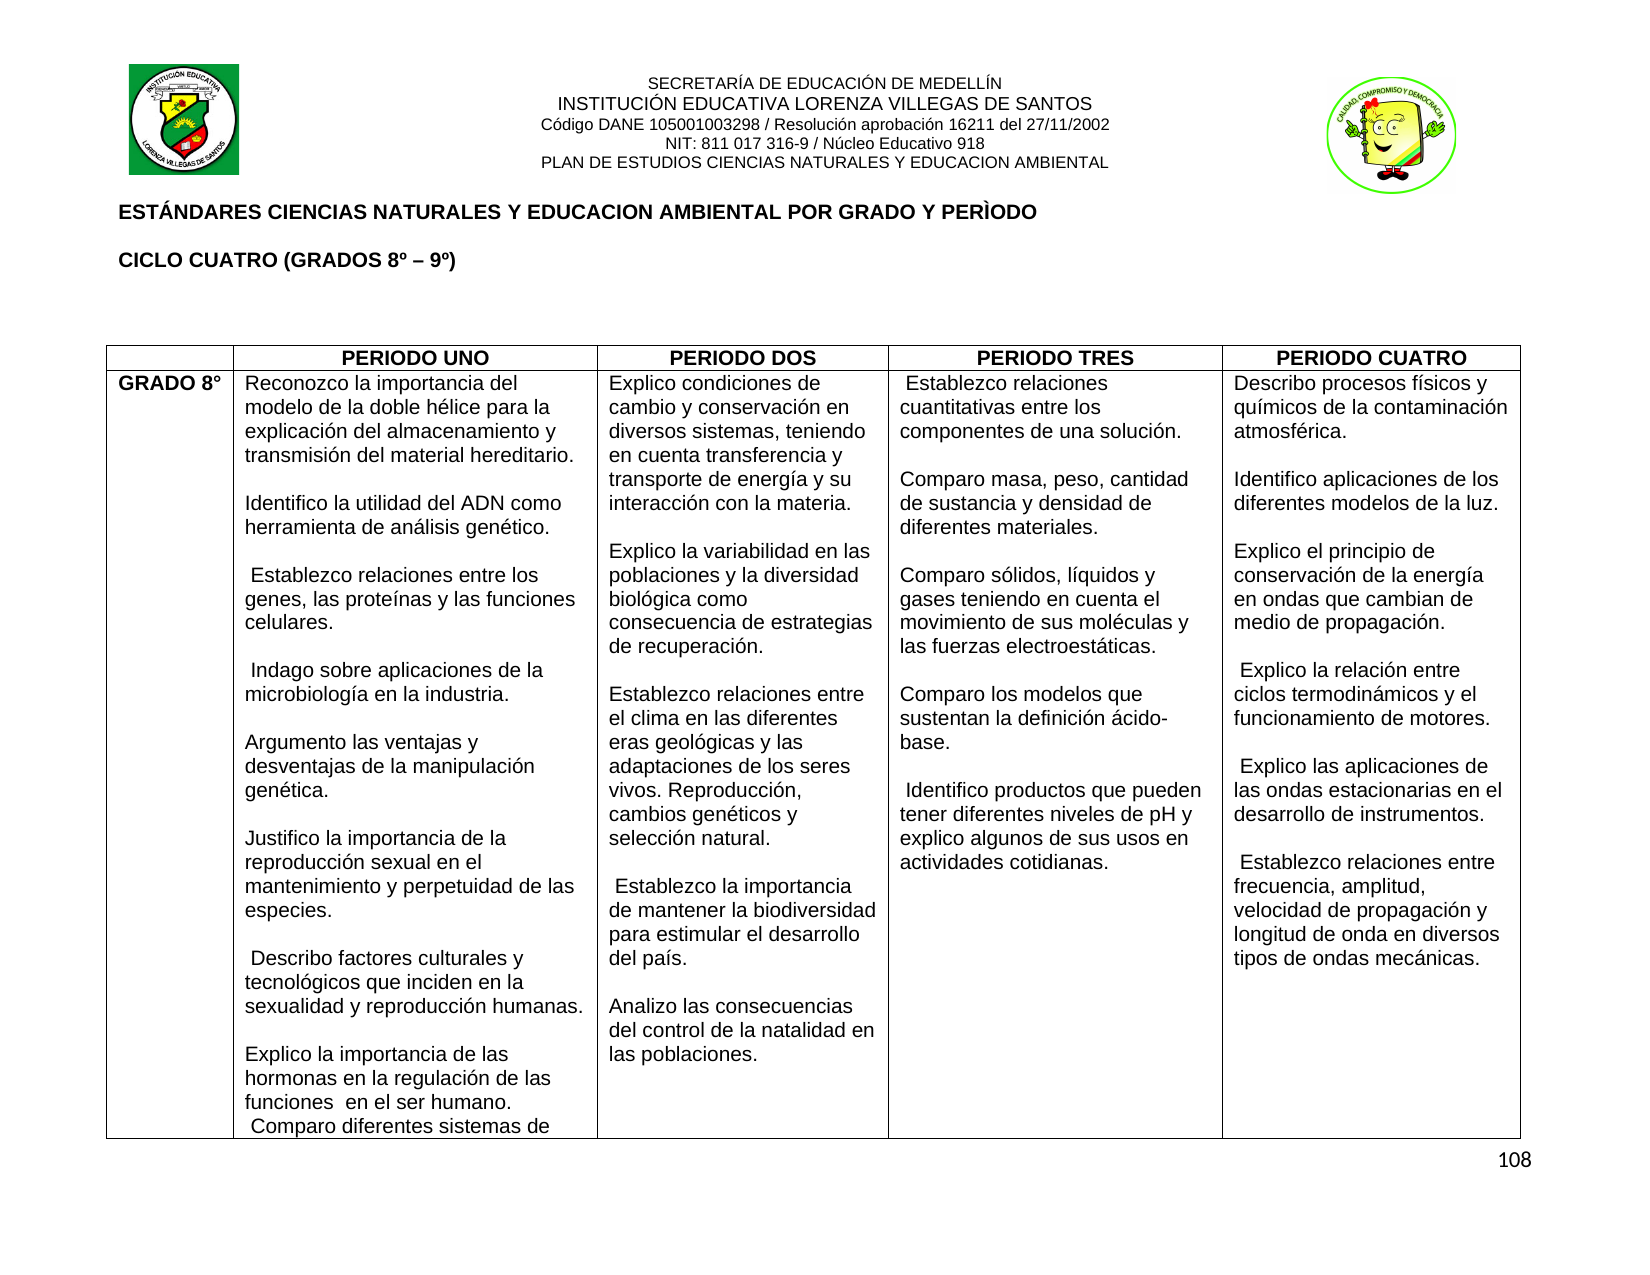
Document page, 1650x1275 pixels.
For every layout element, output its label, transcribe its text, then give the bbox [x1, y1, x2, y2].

table_header PERIODO DOS [598, 346, 888, 370]
table_cell GRADO 8° [107, 371, 233, 1137]
table_header [107, 346, 233, 370]
text ESTÁNDARES CIENCIAS NATURALES Y EDUCACION AMBIENTAL POR GRADO Y PERÌODO [118, 200, 1532, 224]
picture [1326, 77, 1457, 194]
table_header PERIODO TRES [889, 346, 1222, 370]
text CICLO CUATRO (GRADOS 8º – 9º) [118, 248, 1532, 272]
picture [128, 64, 240, 175]
table_header PERIODO UNO [234, 346, 597, 370]
table_header PERIODO CUATRO [1223, 346, 1520, 370]
